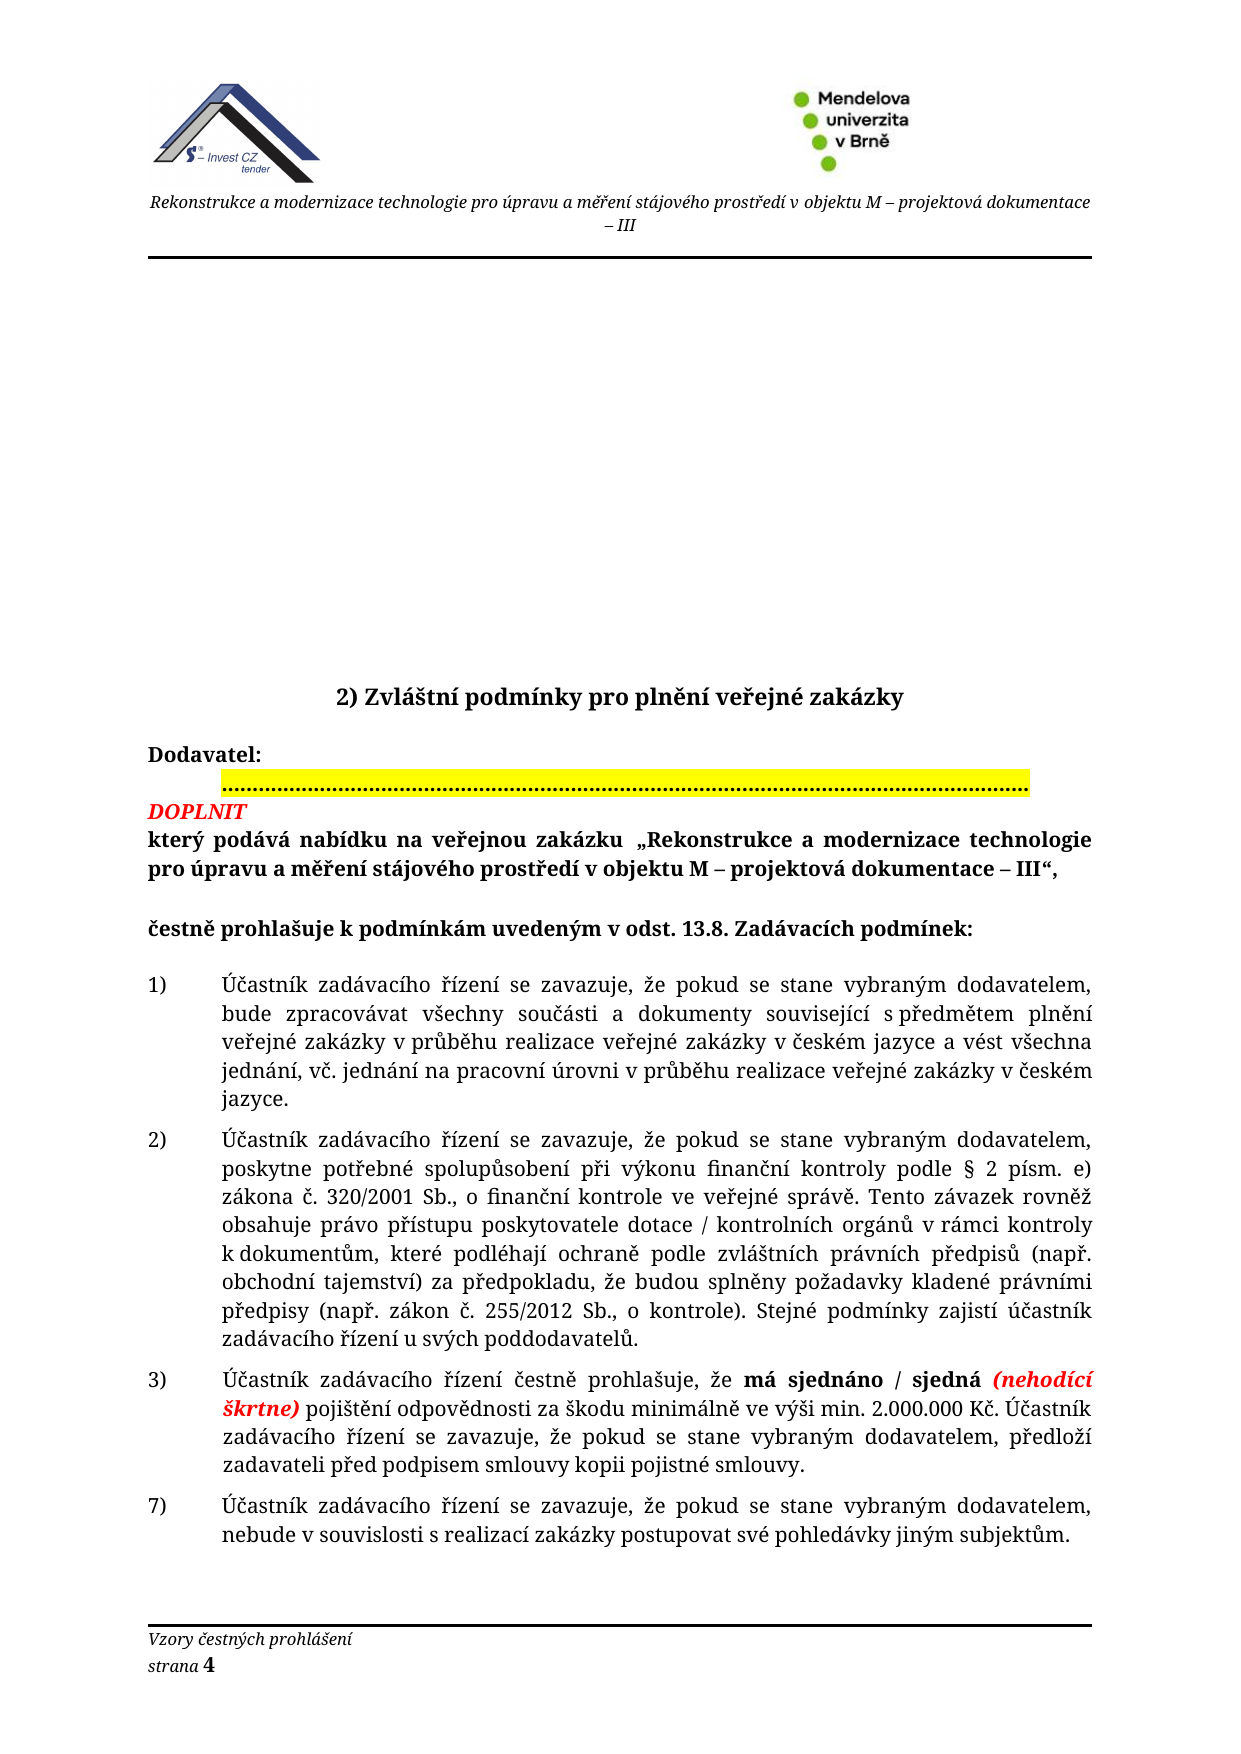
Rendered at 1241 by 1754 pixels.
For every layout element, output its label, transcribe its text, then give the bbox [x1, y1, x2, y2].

text 2) Účastník zadávacího řízení se zavazuje, že pokud se stane vybraným dodavatelem, poskytne potřebné spolupůsobení při výkonu finanční kontroly podle § 2 písm. e) zákona č. 320/2001 Sb., o finanční kontrole ve veřejné správě. Tento závazek rovněž obsahuje právo přístupu poskytovatele dotace / kontrolních orgánů v rámci kontroly k dokumentům, které podléhají ochraně podle zvláštních právních předpisů (např. obchodní tajemství) za předpokladu, že budou splněny požadavky kladené právními předpisy (např. zákon č. 255/2012 Sb., o kontrole). Stejné podmínky zajistí účastník zadávacího řízení u svých poddodavatelů. [148, 1125, 1092, 1353]
text čestně prohlašuje k podmínkám uvedeným v odst. 13.8. Zadávacích podmínek: [148, 914, 1092, 942]
text 7) Účastník zadávacího řízení se zavazuje, že pokud se stane vybraným dodavatelem, nebude v souvislosti s realizací zakázky postupovat své pohledávky jiným subjektům. [148, 1491, 1092, 1548]
text 3) Účastník zadávacího řízení čestně prohlašuje, že má sjednáno / sjedná (nehodící škrtne) pojištění odpovědnosti za škodu minimálně ve výši min. 2.000.000 Kč. Účastník zadávacího řízení se zavazuje, že pokud se stane vybraným dodavatelem, předloží zadavateli před podpisem smlouvy kopii pojistné smlouvy. [148, 1365, 1092, 1479]
picture [147, 79, 326, 187]
text Dodavatel: .................................................................................................................................... DOPLNIT [148, 740, 1092, 826]
text 1) Účastník zadávacího řízení se zavazuje, že pokud se stane vybraným dodavatelem, bude zpracovávat všechny součásti a dokumenty související s předmětem plnění veřejné zakázky v průběhu realizace veřejné zakázky v českém jazyce a vést všechna jednání, vč. jednání na pracovní úrovni v průběhu realizace veřejné zakázky v českém jazyce. [148, 971, 1092, 1113]
text který podává nabídku na veřejnou zakázku „Rekonstrukce a modernizace technologie pro úpravu a měření stájového prostředí v objektu M – projektová dokumentace – III“, [148, 826, 1092, 882]
picture [780, 77, 922, 187]
text 2) Zvláštní podmínky pro plnění veřejné zakázky [148, 681, 1092, 712]
